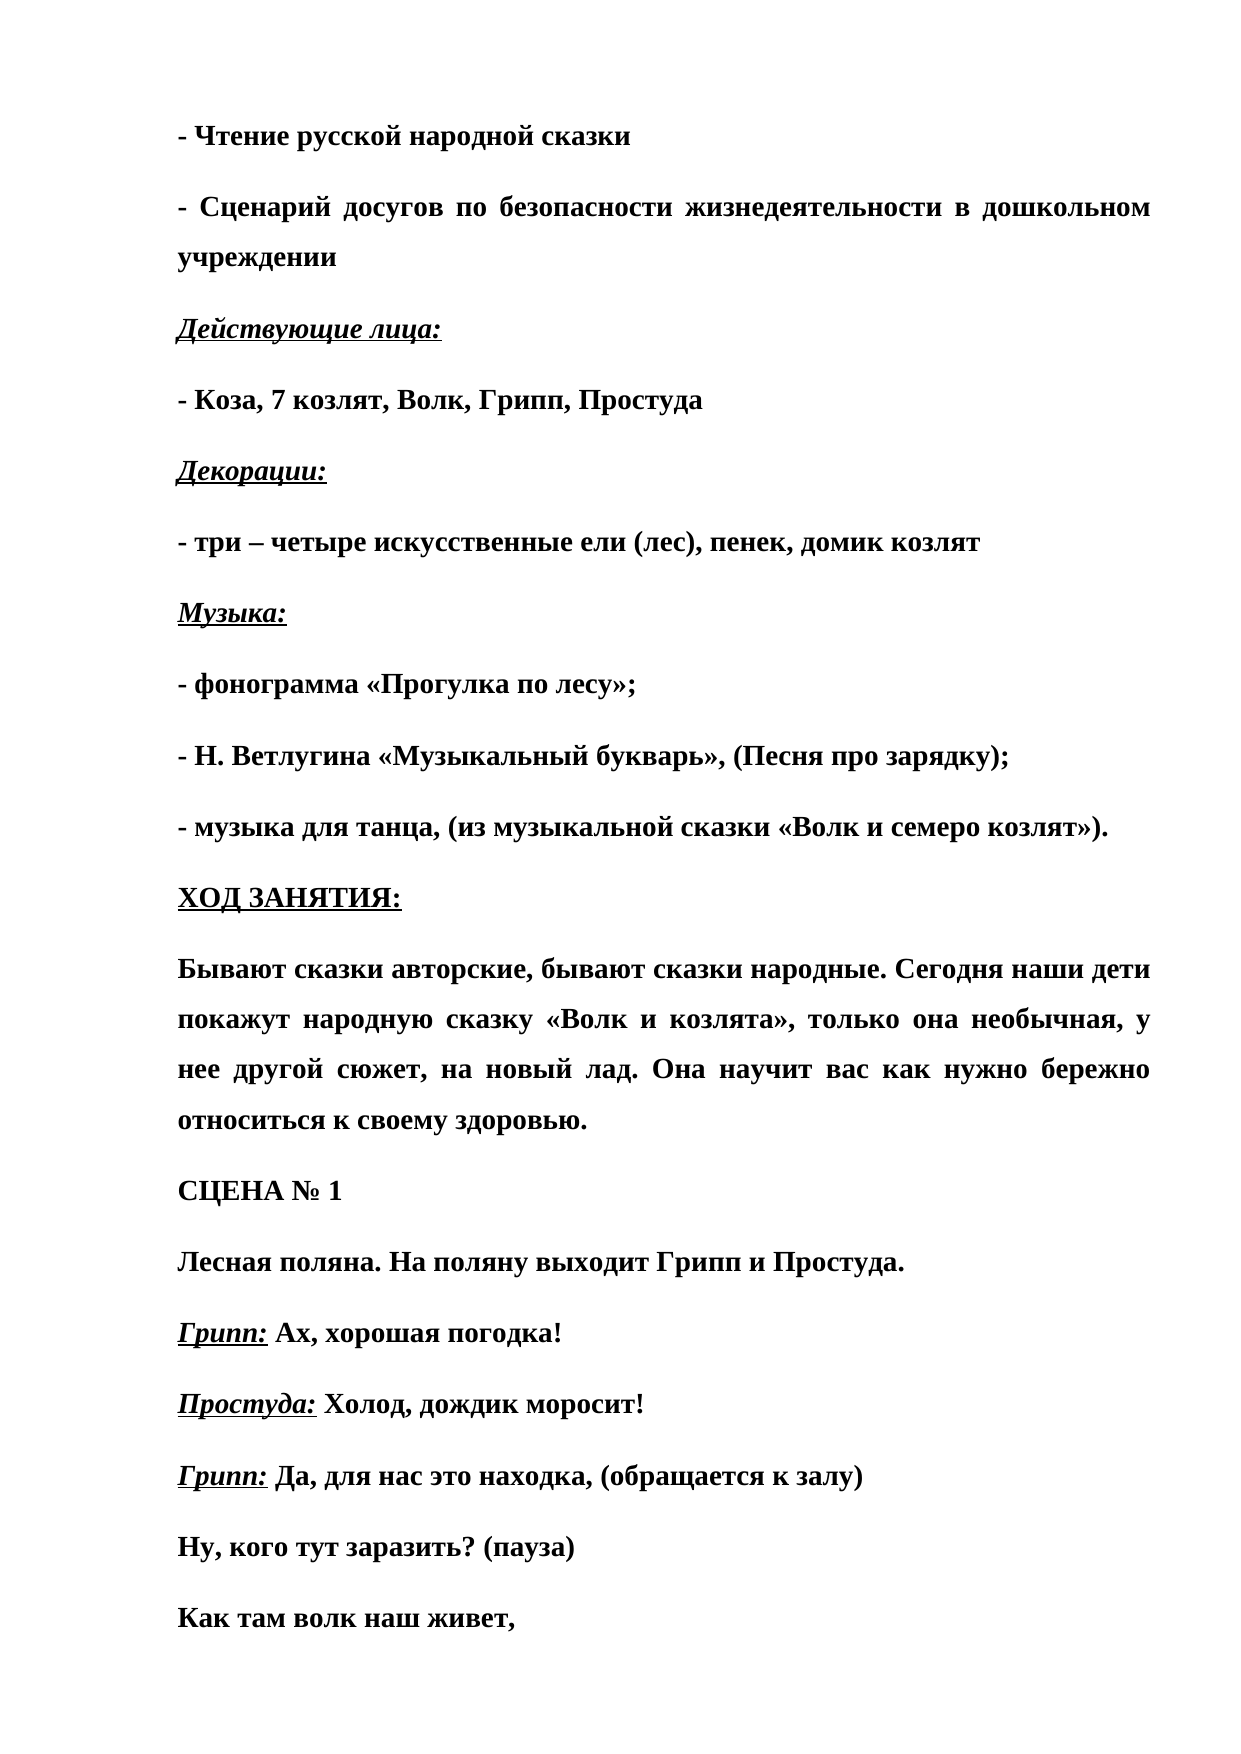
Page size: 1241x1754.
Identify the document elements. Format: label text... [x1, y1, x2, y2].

text - музыка для танца, (из музыкальной сказки «Волк и семеро козлят»). [177, 809, 1152, 842]
text Бывают сказки авторские, бывают сказки народные. Сегодня наши дети покажут народную сказку «Волк и козлята», только она необычная, у нее другой сюжет, на новый лад. Она научит вас как нужно бережно относиться к своему здоровью. [177, 951, 1152, 1136]
text Декорации: [177, 453, 1152, 487]
text Ну, кого тут заразить? (пауза) [177, 1529, 1152, 1562]
text - фонограмма «Прогулка по лесу»; [177, 666, 1152, 700]
text Музыка: [177, 595, 1152, 629]
text - Сценарий досугов по безопасности жизнедеятельности в дошкольном учреждении [177, 189, 1152, 273]
text - Н. Ветлугина «Музыкальный букварь», (Песня про зарядку); [177, 738, 1152, 771]
text Действующие лица: [177, 311, 1152, 344]
text - Чтение русской народной сказки [177, 118, 1152, 152]
text - три – четыре искусственные ели (лес), пенек, домик козлят [177, 524, 1152, 558]
text Грипп: Ах, хорошая погодка! [177, 1315, 1152, 1349]
text Грипп: Да, для нас это находка, (обращается к залу) [177, 1458, 1152, 1491]
text Лесная поляна. На поляну выходит Грипп и Простуда. [177, 1244, 1152, 1278]
text Как там волк наш живет, [177, 1600, 1152, 1633]
text Простуда: Холод, дождик моросит! [177, 1387, 1152, 1420]
text ХОД ЗАНЯТИЯ: [177, 880, 1152, 913]
text - Коза, 7 козлят, Волк, Грипп, Простуда [177, 382, 1152, 415]
text СЦЕНА № 1 [177, 1173, 1152, 1207]
